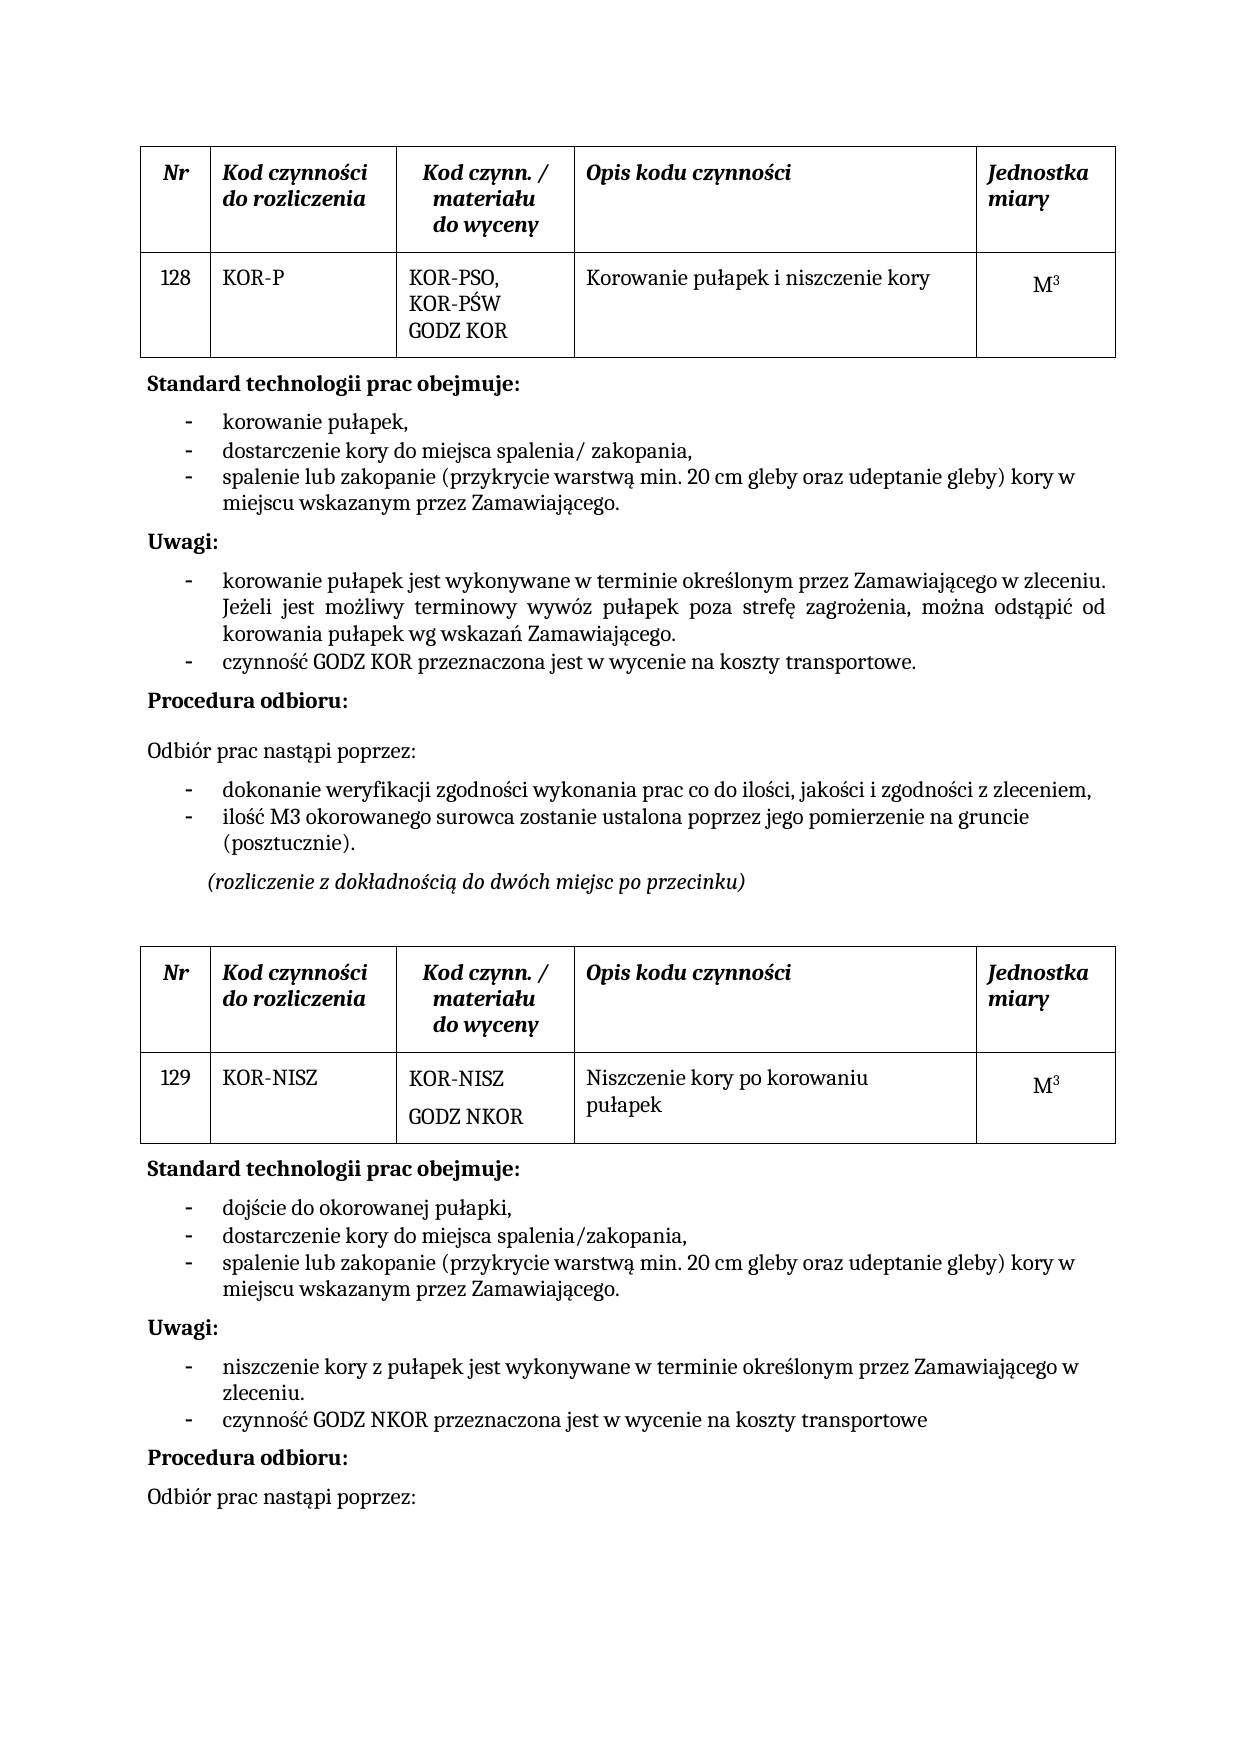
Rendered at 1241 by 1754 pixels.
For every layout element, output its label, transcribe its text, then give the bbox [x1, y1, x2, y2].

list czynność GODZ KOR przeznaczona jest w wycenie na koszty transportowe. [185, 647, 1192, 675]
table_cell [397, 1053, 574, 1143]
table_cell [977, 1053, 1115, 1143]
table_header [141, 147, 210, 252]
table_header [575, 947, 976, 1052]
list ilość M3 okorowanego surowca zostanie ustalona poprzez jego pomierzenie na gruncie (posztucznie). [185, 803, 1108, 856]
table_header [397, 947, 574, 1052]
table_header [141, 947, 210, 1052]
list korowanie pułapek jest wykonywane w terminie określonym przez Zamawiającego w zleceniu. Jeżeli jest możliwy terminowy wywóz pułapek poza strefę zagrożenia, można odstąpić od korowania pułapek wg wskazań Zamawiającego. [185, 568, 1107, 647]
subtitle Procedura odbioru: [147, 687, 1192, 714]
subtitle Standard technologii prac obejmuje: [147, 1156, 1192, 1183]
subtitle Standard technologii prac obejmuje: [147, 370, 1192, 397]
list dostarczenie kory do miejsca spalenia/zakopania, [185, 1221, 1192, 1249]
list spalenie lub zakopanie (przykrycie warstwą min. 20 cm gleby oraz udeptanie gleby) kory w miejscu wskazanym przez Zamawiającego. [185, 1249, 1107, 1302]
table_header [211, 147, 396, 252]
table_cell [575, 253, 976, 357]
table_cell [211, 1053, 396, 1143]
text (rozliczenie z dokładnością do dwóch miejsc po przecinku) [206, 869, 1192, 895]
list niszczenie kory z pułapek jest wykonywane w terminie określonym przez Zamawiającego w zleceniu. [185, 1354, 1108, 1406]
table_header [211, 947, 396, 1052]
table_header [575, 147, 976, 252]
subtitle Uwagi: [147, 1315, 1192, 1341]
subtitle Procedura odbioru: [147, 1445, 1192, 1471]
list dokonanie weryfikacji zgodności wykonania prac co do ilości, jakości i zgodności z zleceniem, [185, 777, 1107, 803]
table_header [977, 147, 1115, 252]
subtitle Uwagi: [147, 529, 1192, 555]
list dostarczenie kory do miejsca spalenia/ zakopania, [185, 436, 1192, 464]
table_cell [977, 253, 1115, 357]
list dojście do okorowanej pułapki, [185, 1195, 1192, 1221]
list spalenie lub zakopanie (przykrycie warstwą min. 20 cm gleby oraz udeptanie gleby) kory w miejscu wskazanym przez Zamawiającego. [185, 464, 1107, 516]
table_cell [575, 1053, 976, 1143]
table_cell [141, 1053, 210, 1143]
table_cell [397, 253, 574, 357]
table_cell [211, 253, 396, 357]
text Odbiór prac nastąpi poprzez: [147, 738, 1192, 765]
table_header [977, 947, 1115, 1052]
text Odbiór prac nastąpi poprzez: [147, 1484, 1192, 1511]
list czynność GODZ NKOR przeznaczona jest w wycenie na koszty transportowe [185, 1406, 1192, 1433]
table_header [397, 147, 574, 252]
list korowanie pułapek, [185, 409, 1192, 436]
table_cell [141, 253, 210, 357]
